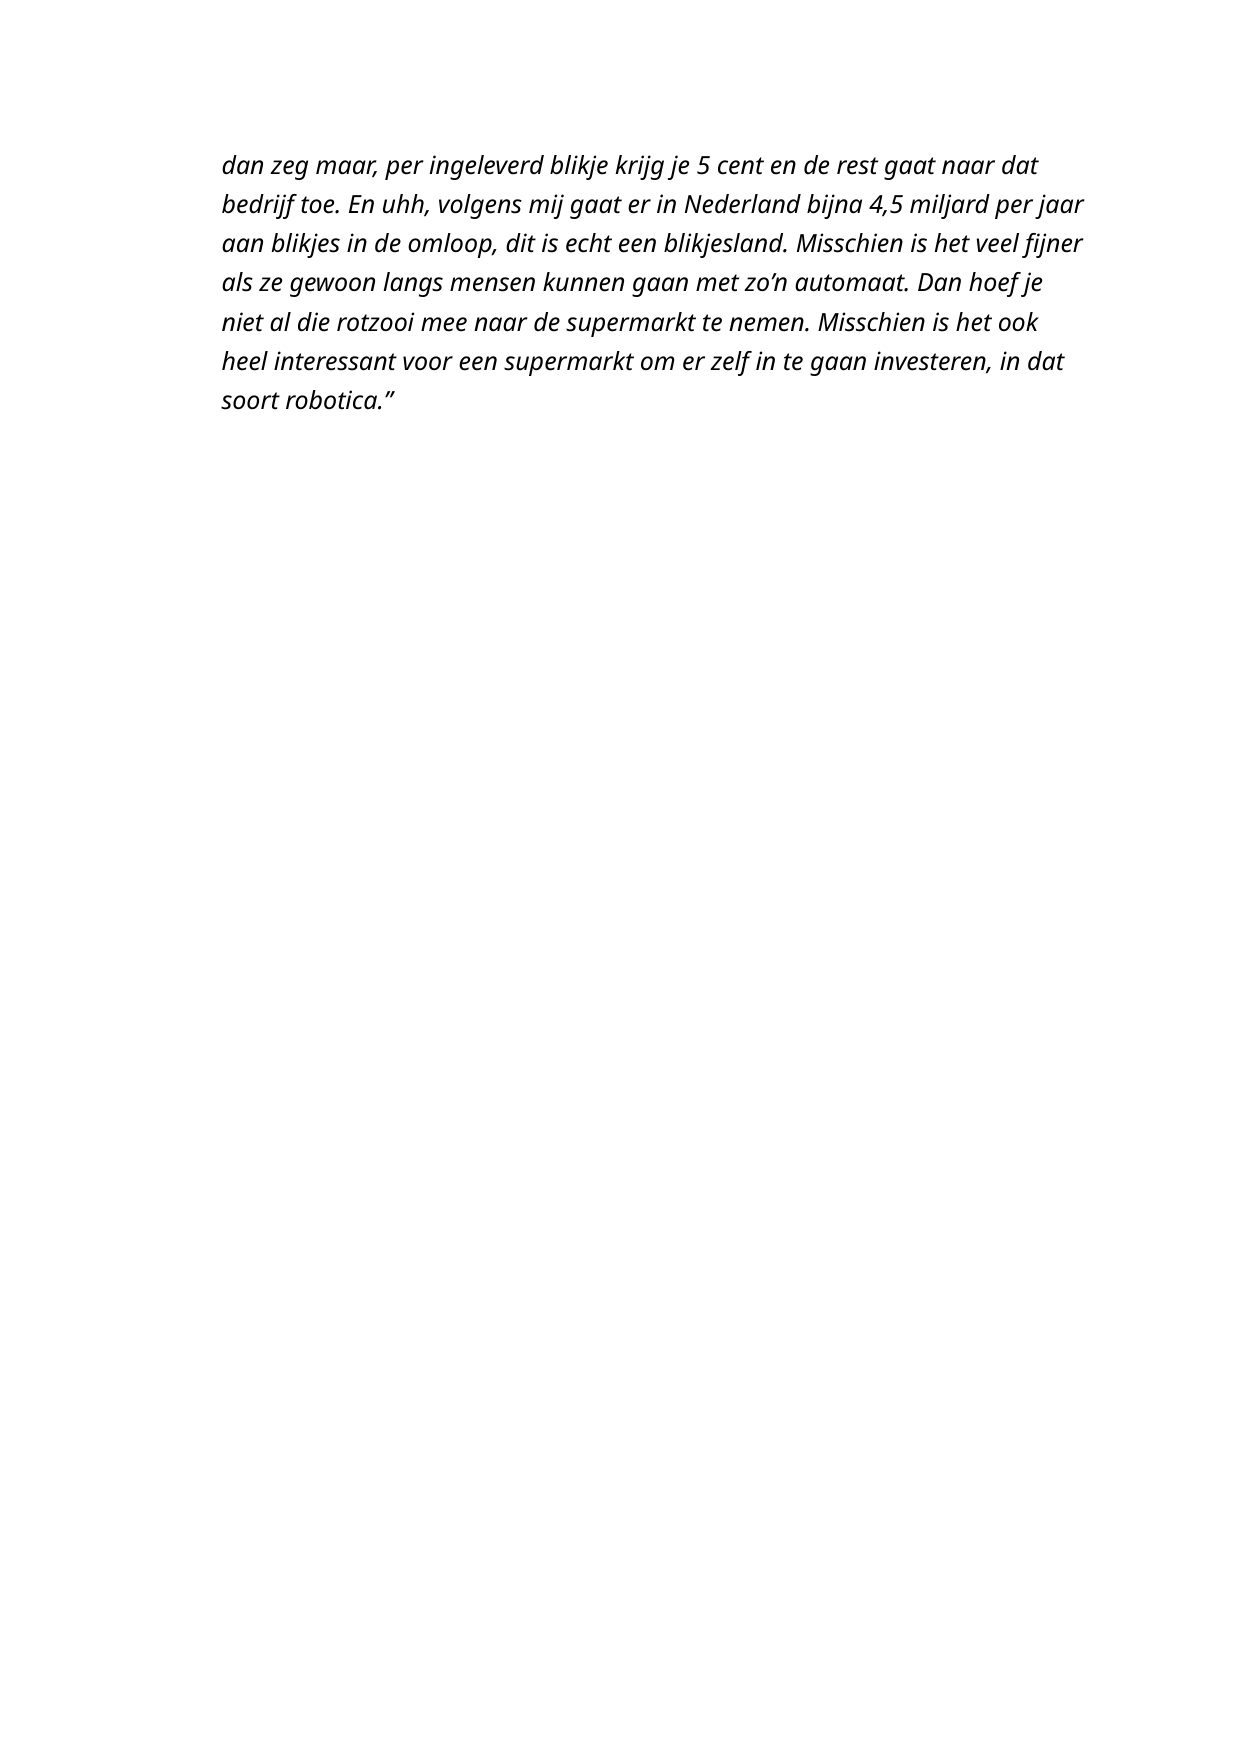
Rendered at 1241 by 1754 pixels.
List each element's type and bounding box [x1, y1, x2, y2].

text [221, 148, 1093, 417]
